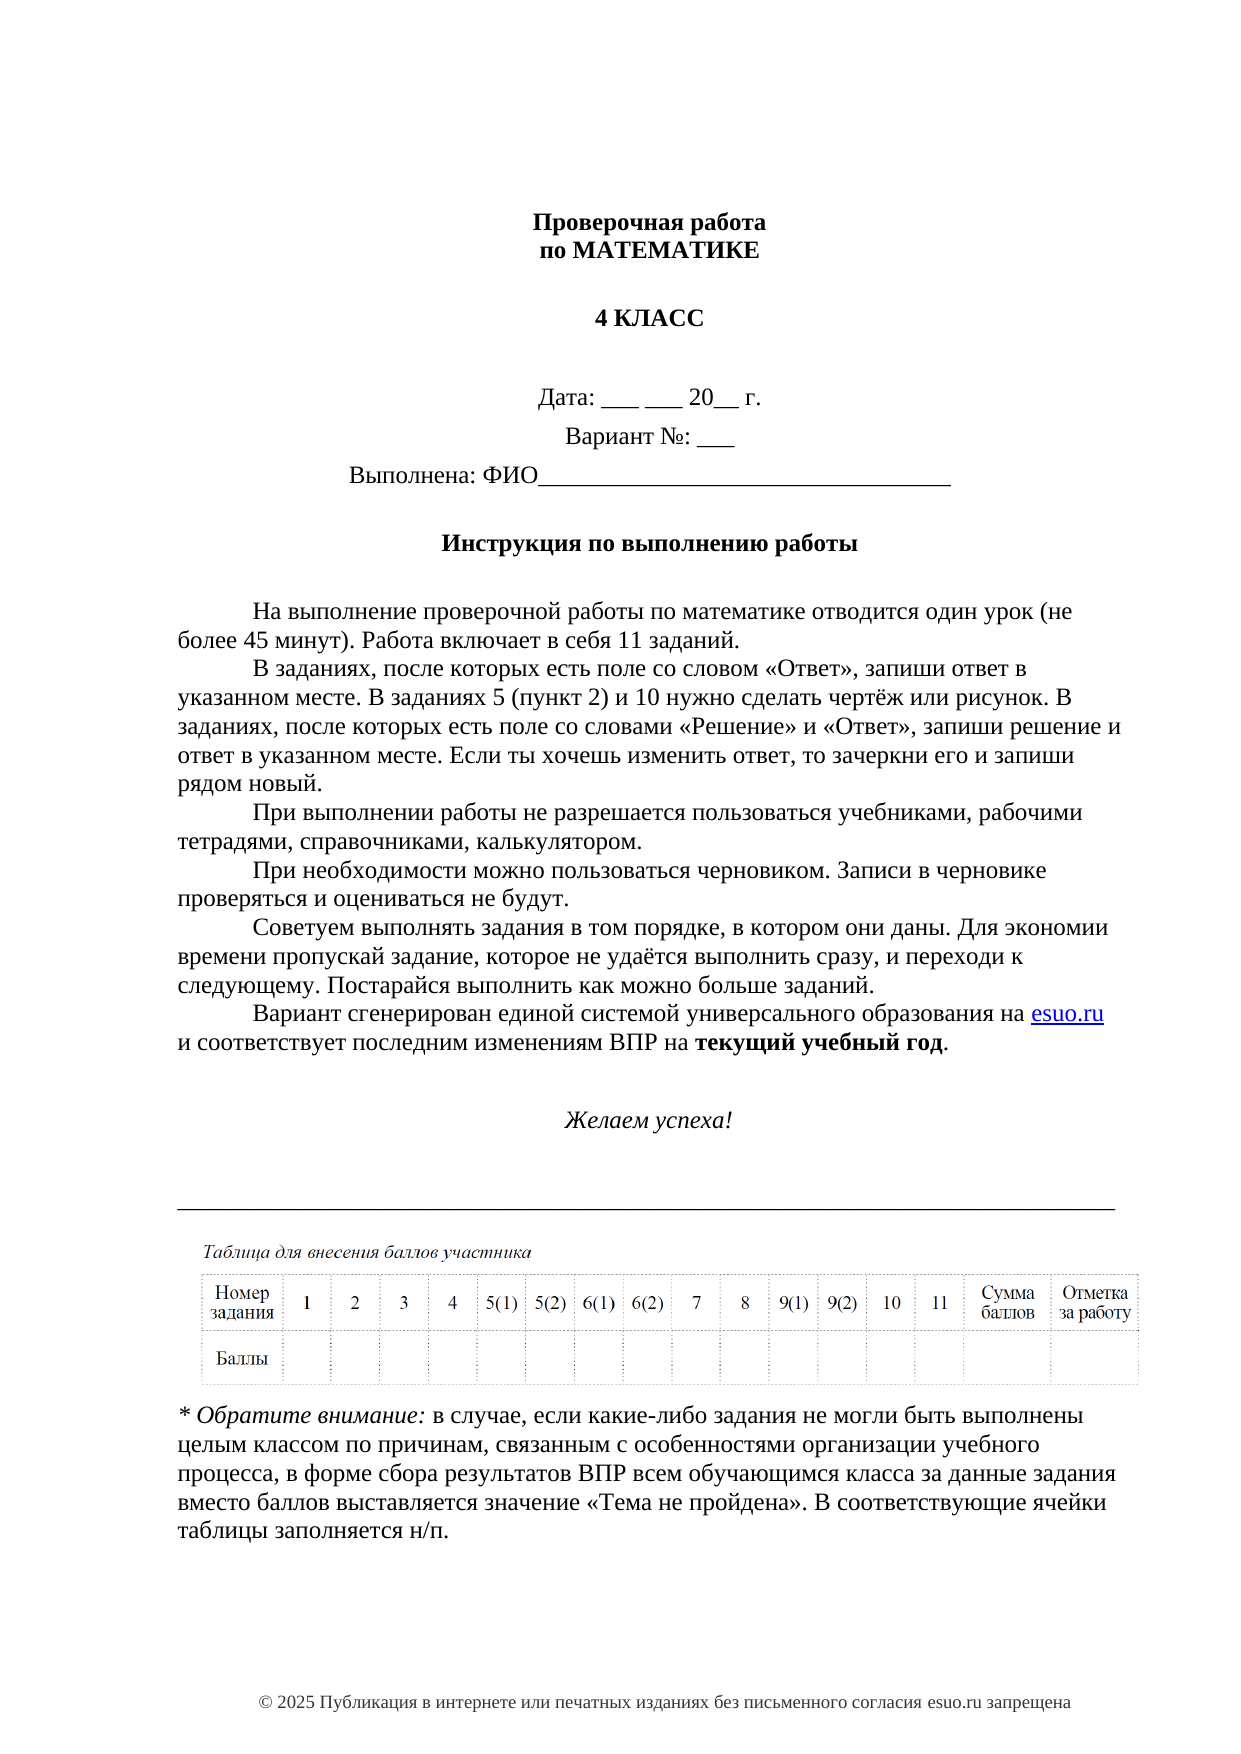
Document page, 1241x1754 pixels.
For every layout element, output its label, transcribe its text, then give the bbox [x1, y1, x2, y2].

text Инструкция по выполнению работы [177, 499, 1122, 557]
text 4 КЛАСС [177, 275, 1122, 332]
picture [196, 1241, 1142, 1390]
text Вариант №: ___ [177, 421, 1122, 450]
text Желаем успеха! [177, 1106, 1122, 1134]
text Выполнена: ФИО_________________________________ [177, 460, 1122, 489]
text На выполнение проверочной работы по математике отводится один урок (не более 45 минут). Работа включает в себя 11 заданий. В заданиях, после которых есть поле со словом «Ответ», запиши ответ в указанном месте. В заданиях 5 (пункт 2) и 10 нужно сделать чертёж или рисунок. В заданиях, после которых есть поле со словами «Решение» и «Ответ», запиши решение и ответ в указанном месте. Если ты хочешь изменить ответ, то зачеркни его и запиши рядом новый. При выполнении работы не разрешается пользоваться учебниками, рабочими тетрадями, справочниками, калькулятором. При необходимости можно пользоваться черновиком. Записи в черновике проверяться и оцениваться не будут. Советуем выполнять задания в том порядке, в котором они даны. Для экономии времени пропускай задание, которое не удаётся выполнить сразу, и переходи к следующему. Постарайся выполнить как можно больше заданий. Вариант сгенерирован единой системой универсального образования на esuo.ru и соответствует последним изменениям ВПР на текущий учебный год. [177, 567, 1122, 1056]
text Проверочная работа по МАТЕМАТИКЕ [177, 207, 1122, 264]
text * Обратите внимание: в случае, если какие-либо задания не могли быть выполнены целым классом по причинам, связанным с особенностями организации учебного процесса, в форме сбора результатов ВПР всем обучающимся класса за данные задания вместо баллов выставляется значение «Тема не пройдена». В соответствующие ячейки таблицы заполняется н/п. [177, 1400, 1122, 1544]
text Дата: ___ ___ 20__ г. [177, 382, 1122, 411]
